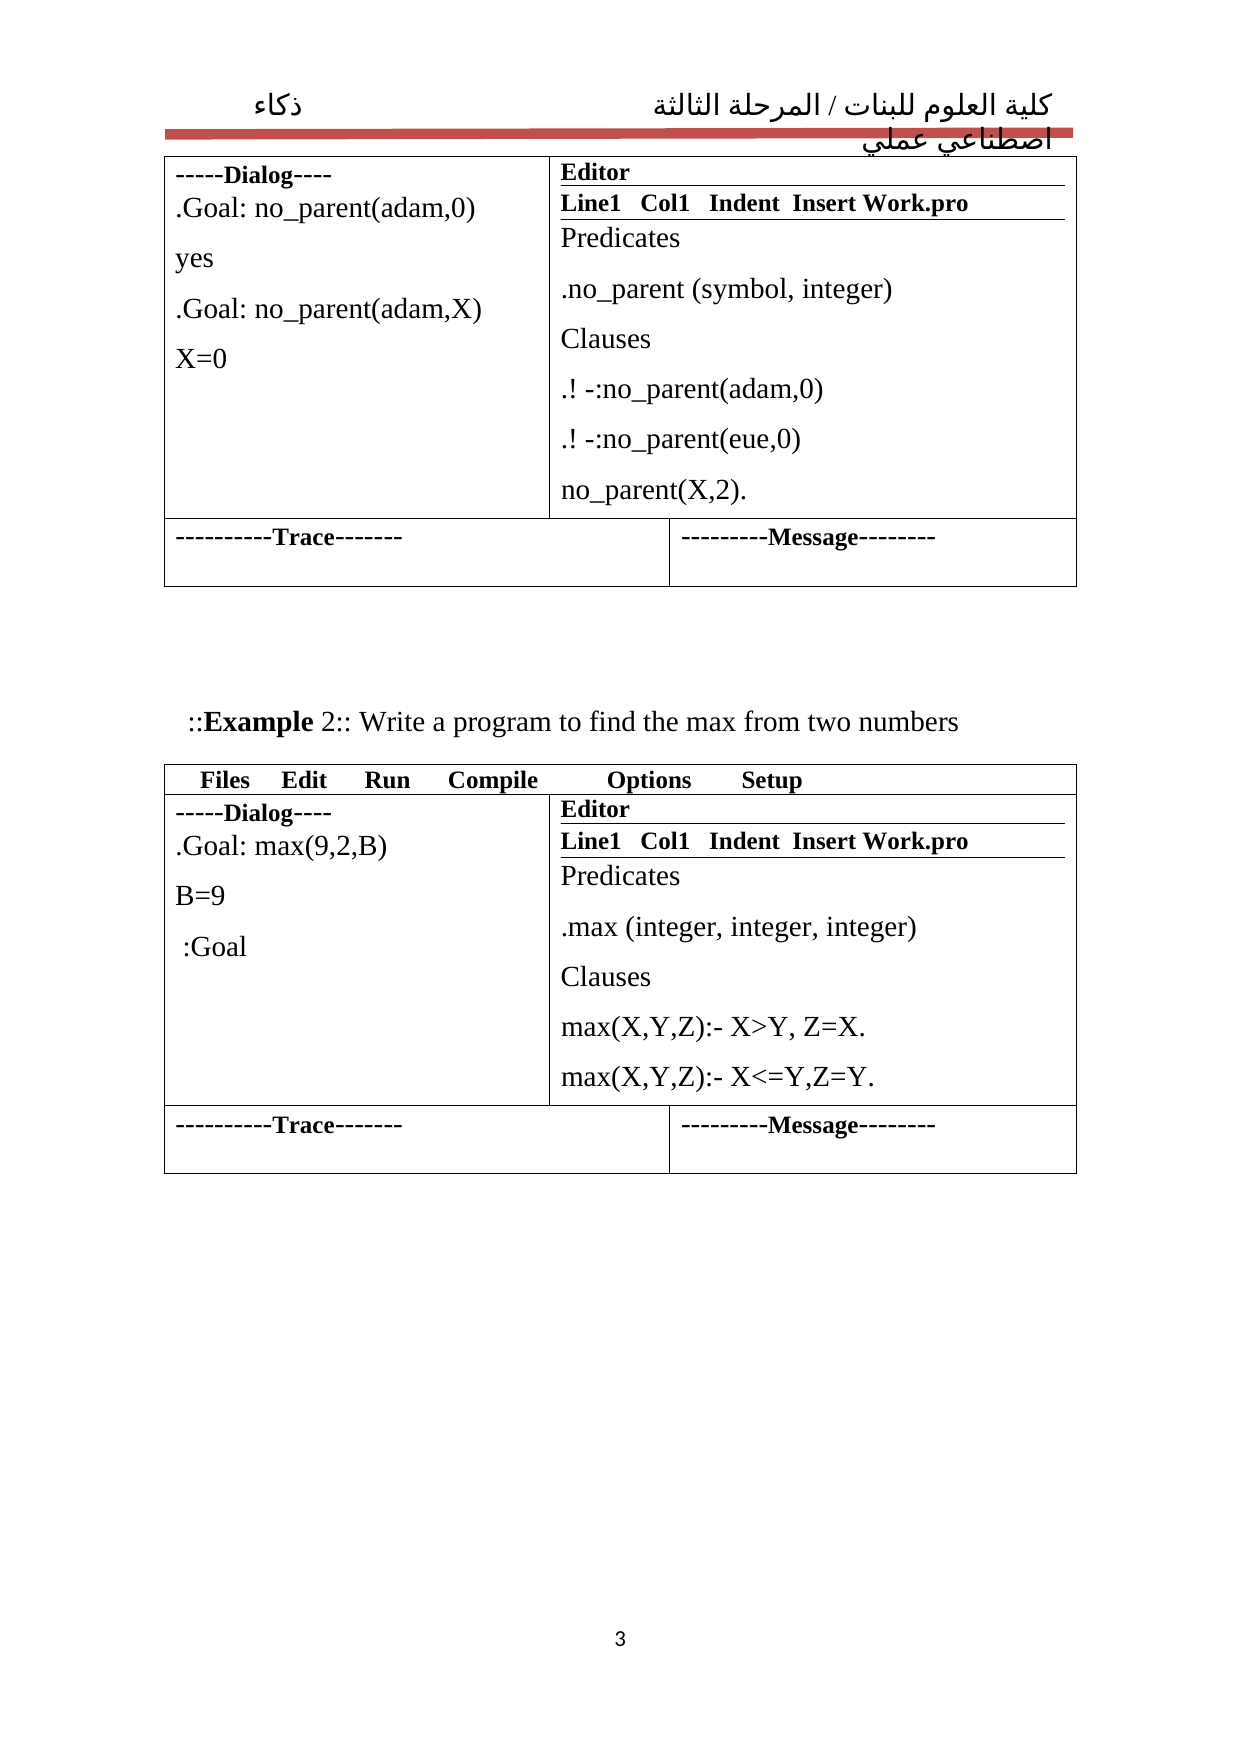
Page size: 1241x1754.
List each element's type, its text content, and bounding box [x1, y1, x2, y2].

table_cell Editor Line1 Col1 Indent Insert Work.pro Predicates max (integer, integer, integer). Clauses max(X,Y,Z):- X>Y, Z=X. max(X,Y,Z):- X<=Y,Z=Y. [550, 795, 1076, 1105]
table_cell -------Trace---------- [165, 1106, 669, 1173]
table_cell --------Message--------- [670, 519, 1076, 586]
table_cell --------Message--------- [670, 1106, 1076, 1173]
table_cell ----Dialog----- Goal: no_parent(adam,0). yes Goal: no_parent(adam,X). X=0 [165, 157, 549, 517]
table_cell ----Dialog----- Goal: max(9,2,B). B=9 Goal: [165, 795, 549, 1105]
table_cell -------Trace---------- [165, 519, 669, 586]
table_cell Editor Line1 Col1 Indent Insert Work.pro Predicates no_parent (symbol, integer). Clauses no_parent(adam,0):- !. no_parent(eue,0):- !. no_parent(X,2). [550, 157, 1076, 517]
table_header Files Edit Run Compile Options Setup [165, 765, 1076, 793]
text Example 2:: Write a program to find the max from two numbers:: [187, 704, 1053, 738]
